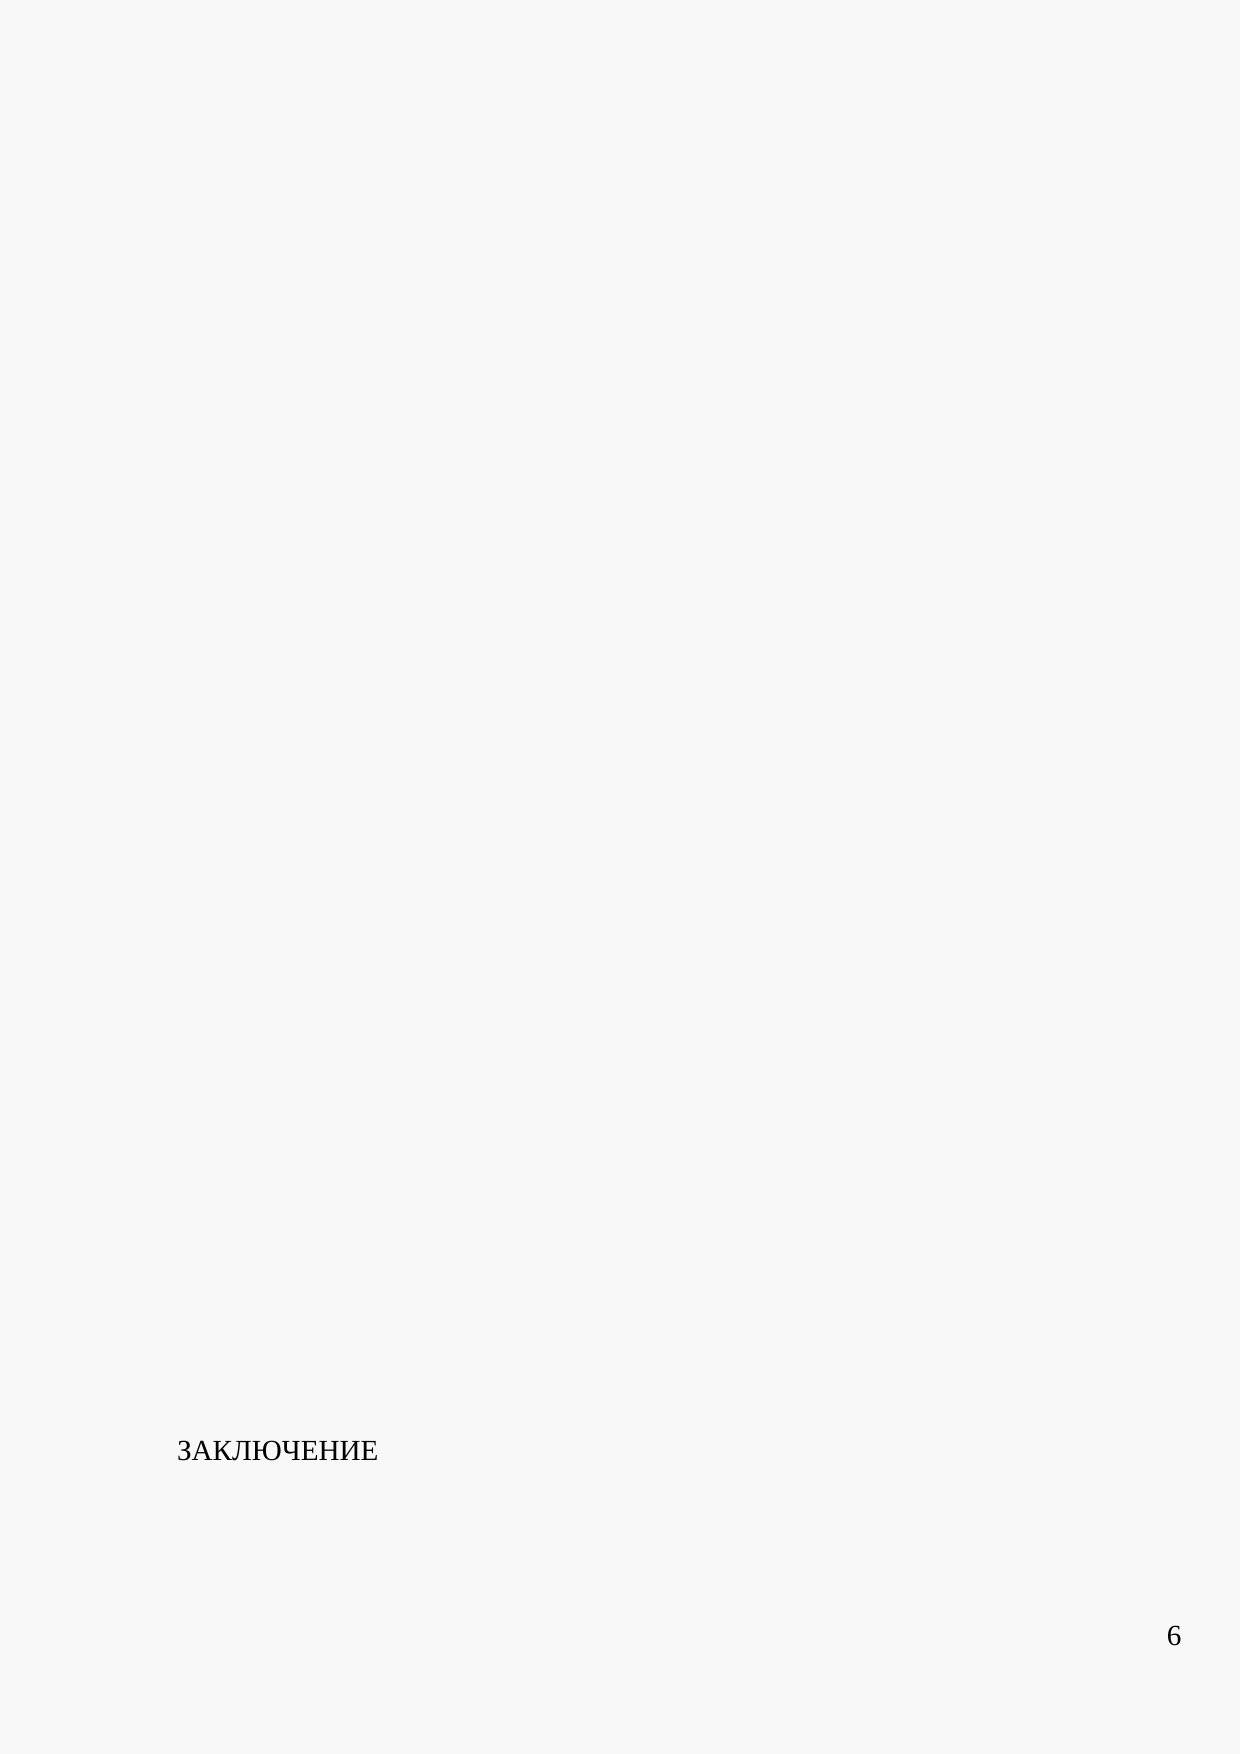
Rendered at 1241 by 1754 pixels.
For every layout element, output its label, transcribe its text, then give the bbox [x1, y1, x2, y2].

text ЗАКЛЮЧЕНИЕ [148, 1433, 1181, 1466]
